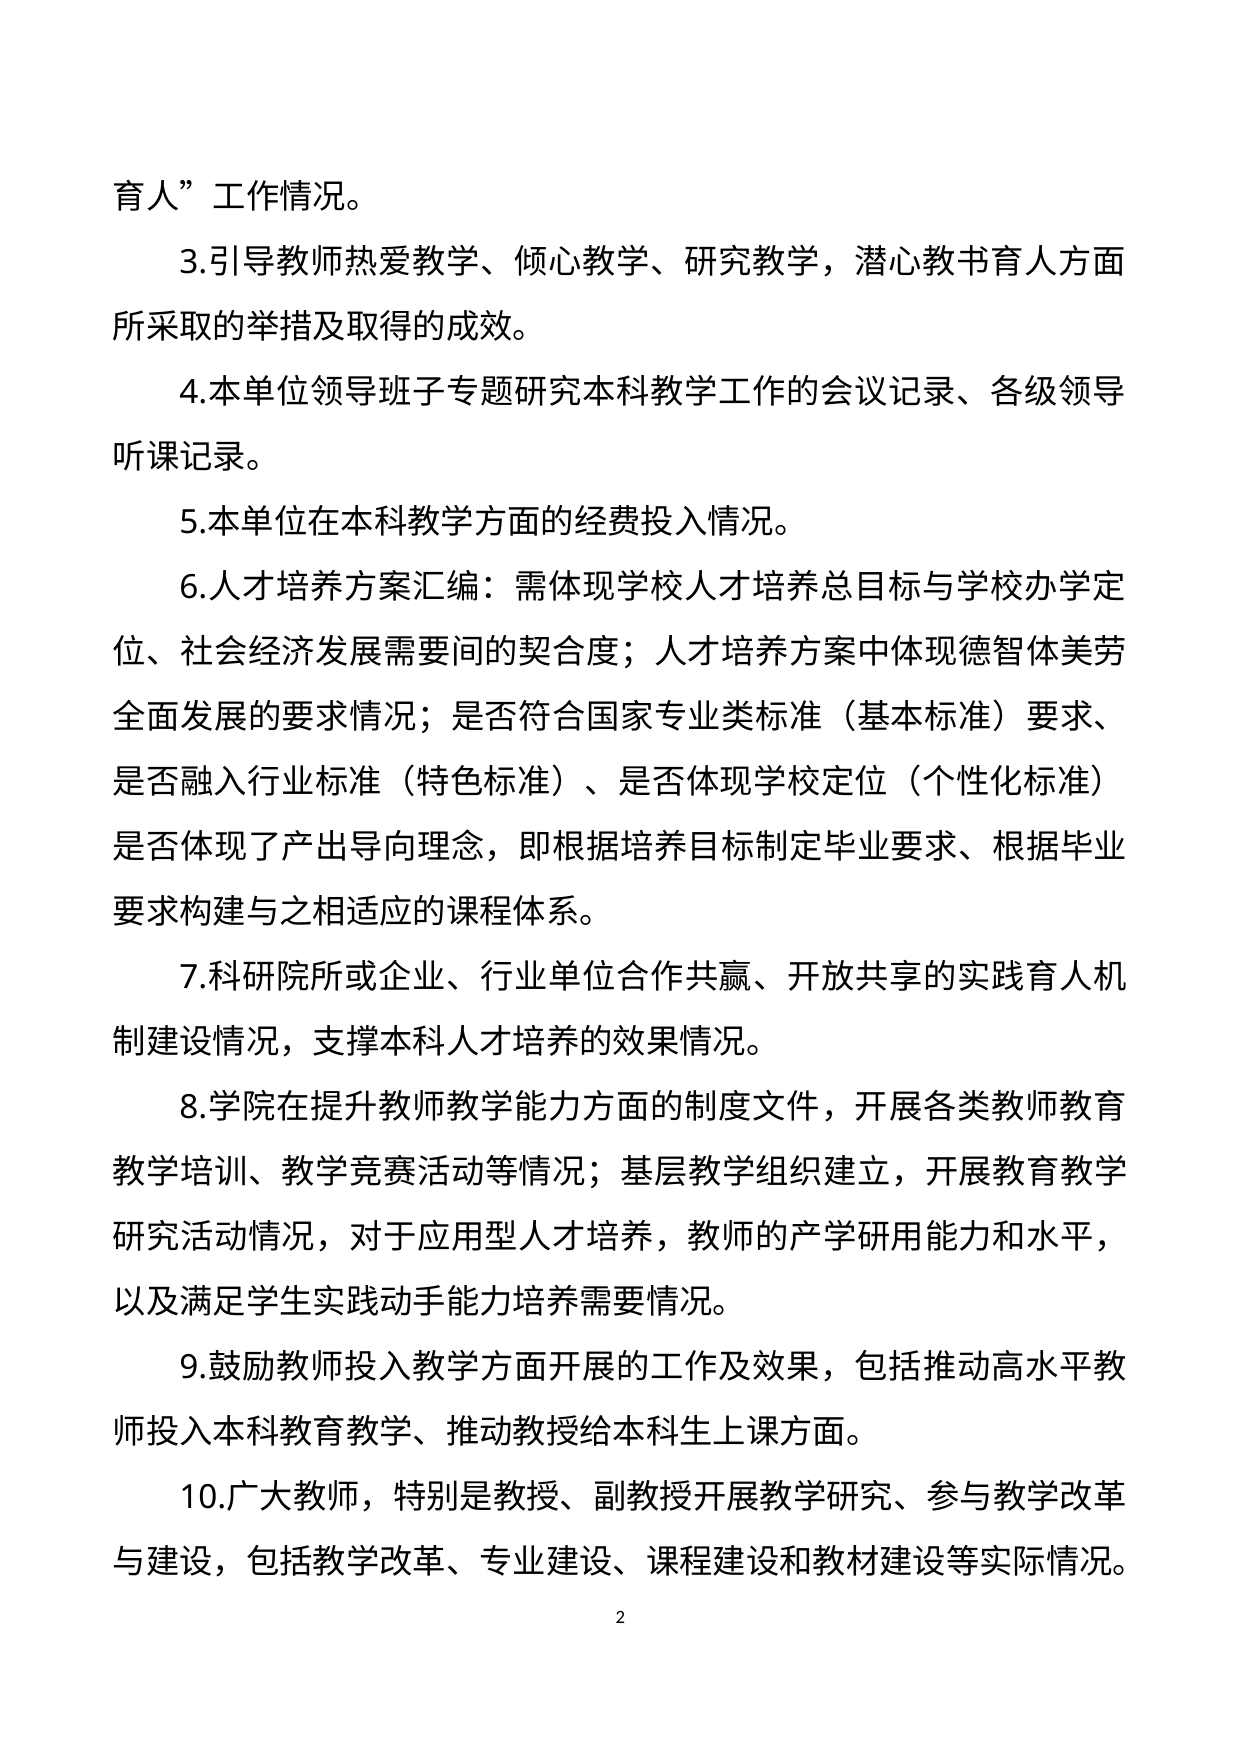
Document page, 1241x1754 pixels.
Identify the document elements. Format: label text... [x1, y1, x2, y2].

text 10.广大教师，特别是教授、副教授开展教学研究、参与教学改革与建设，包括教学改革、专业建设、课程建设和教材建设等实际情况。 [112, 1462, 1128, 1592]
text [112, 162, 1128, 227]
text 8.学院在提升教师教学能力方面的制度文件，开展各类教师教育教学培训、教学竞赛活动等情况；基层教学组织建立，开展教育教学研究活动情况，对于应用型人才培养，教师的产学研用能力和水平，以及满足学生实践动手能力培养需要情况。 [112, 1072, 1128, 1332]
text 6.人才培养方案汇编：需体现学校人才培养总目标与学校办学定位、社会经济发展需要间的契合度；人才培养方案中体现德智体美劳全面发展的要求情况；是否符合国家专业类标准（基本标准）要求、是否融入行业标准（特色标准）、是否体现学校定位（个性化标准）；是否体现了产出导向理念，即根据培养目标制定毕业要求、根据毕业要求构建与之相适应的课程体系。 [112, 552, 1128, 942]
text 3.引导教师热爱教学、倾心教学、研究教学，潜心教书育人方面所采取的举措及取得的成效。 [112, 227, 1128, 357]
text 9.鼓励教师投入教学方面开展的工作及效果，包括推动高水平教师投入本科教育教学、推动教授给本科生上课方面。 [112, 1332, 1128, 1462]
text 5.本单位在本科教学方面的经费投入情况。 [112, 487, 1128, 552]
text 7.科研院所或企业、行业单位合作共赢、开放共享的实践育人机制建设情况，支撑本科人才培养的效果情况。 [112, 942, 1128, 1072]
text 4.本单位领导班子专题研究本科教学工作的会议记录、各级领导听课记录。 [112, 357, 1128, 487]
